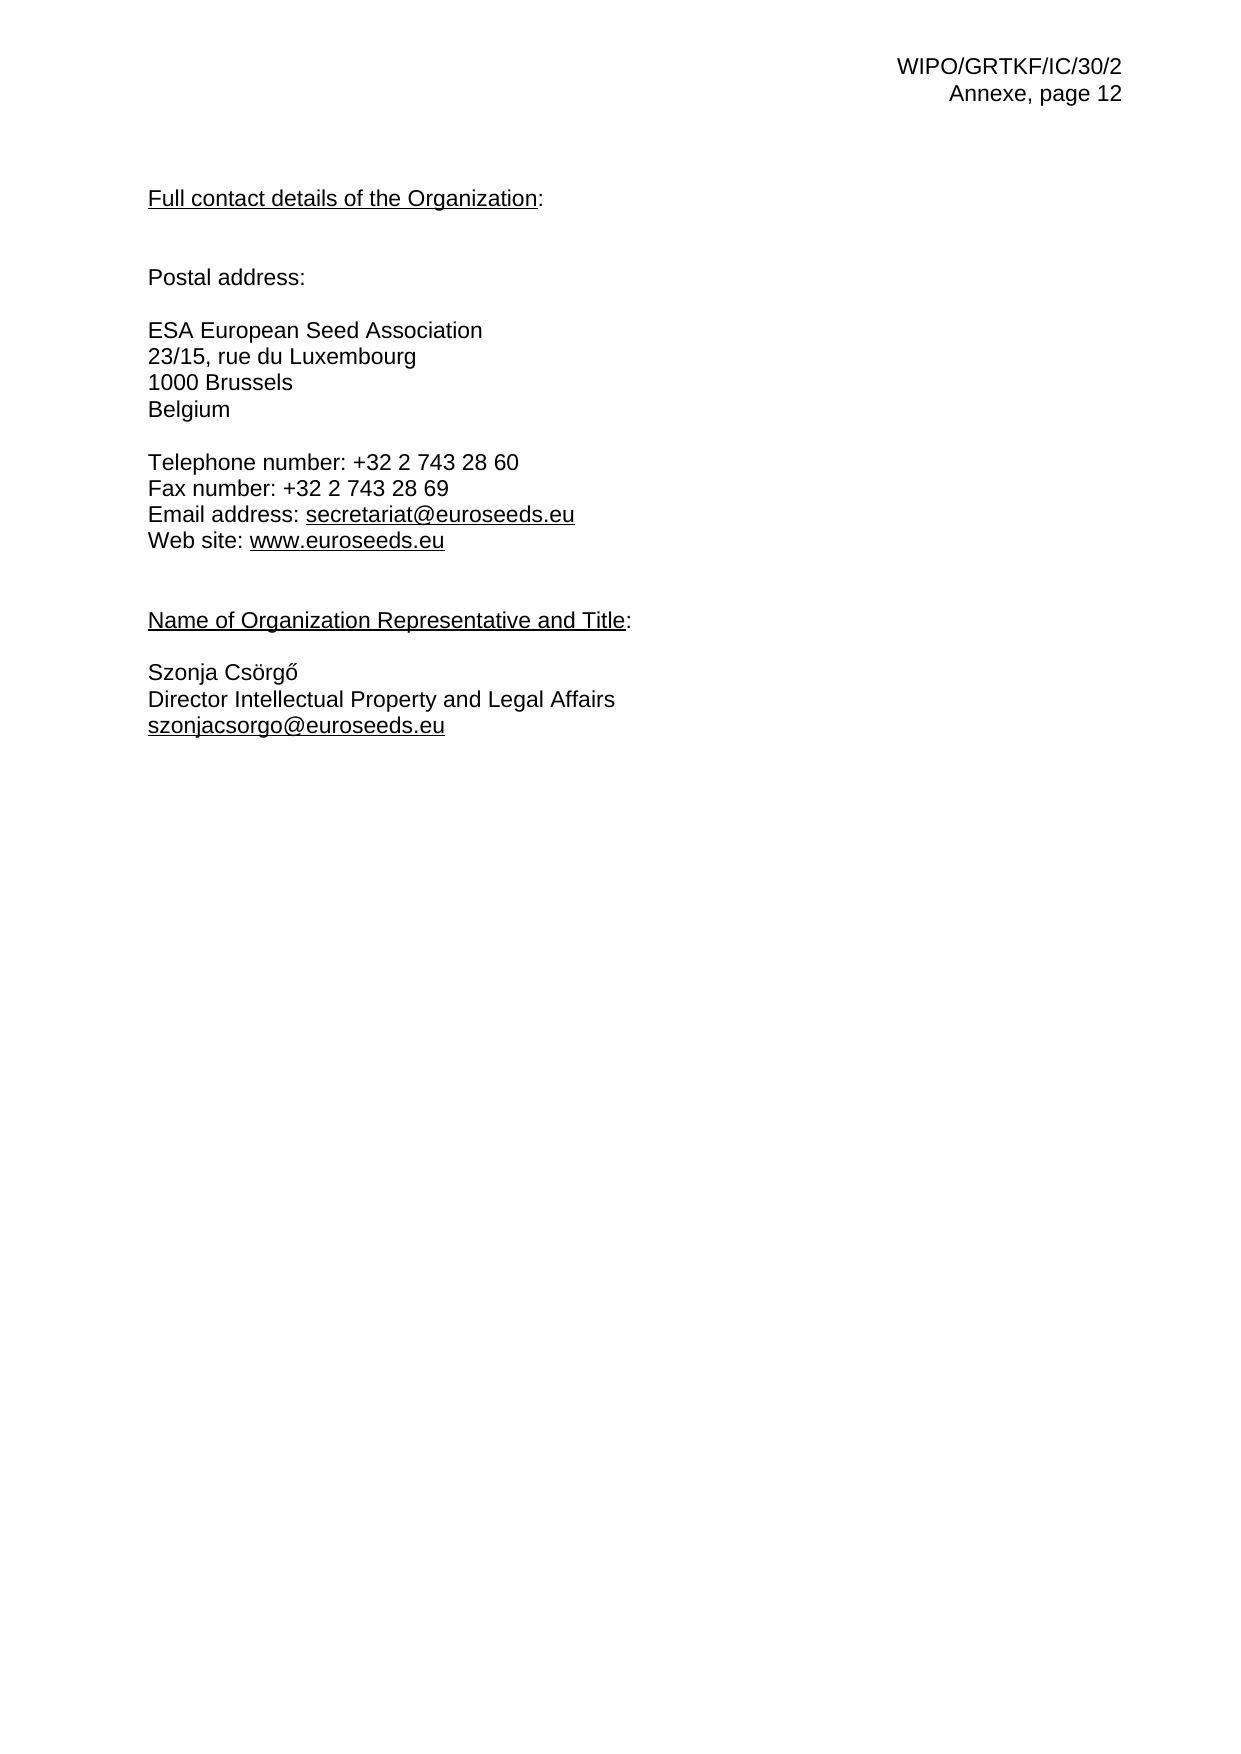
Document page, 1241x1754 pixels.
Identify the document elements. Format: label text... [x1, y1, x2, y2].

text szonjacsorgo@euroseeds.eu [148, 712, 1122, 738]
text Szonja Csörgő [148, 659, 1122, 686]
text Web site: www.euroseeds.eu [148, 527, 1122, 554]
text 1000 Brussels [148, 369, 1122, 396]
text Full contact details of the Organization: [148, 185, 1122, 211]
text Email address: secretariat@euroseeds.eu [148, 501, 1122, 527]
text Fax number: +32 2 743 28 69 [148, 475, 1122, 501]
text Director Intellectual Property and Legal Affairs [148, 686, 1122, 712]
text 23/15, rue du Luxembourg [148, 343, 1122, 369]
text Postal address: [148, 264, 1122, 290]
text Belgium [148, 396, 1122, 422]
text Telephone number: +32 2 743 28 60 [148, 448, 1122, 475]
text ESA European Seed Association [148, 317, 1122, 343]
text Name of Organization Representative and Title: [148, 607, 1122, 633]
